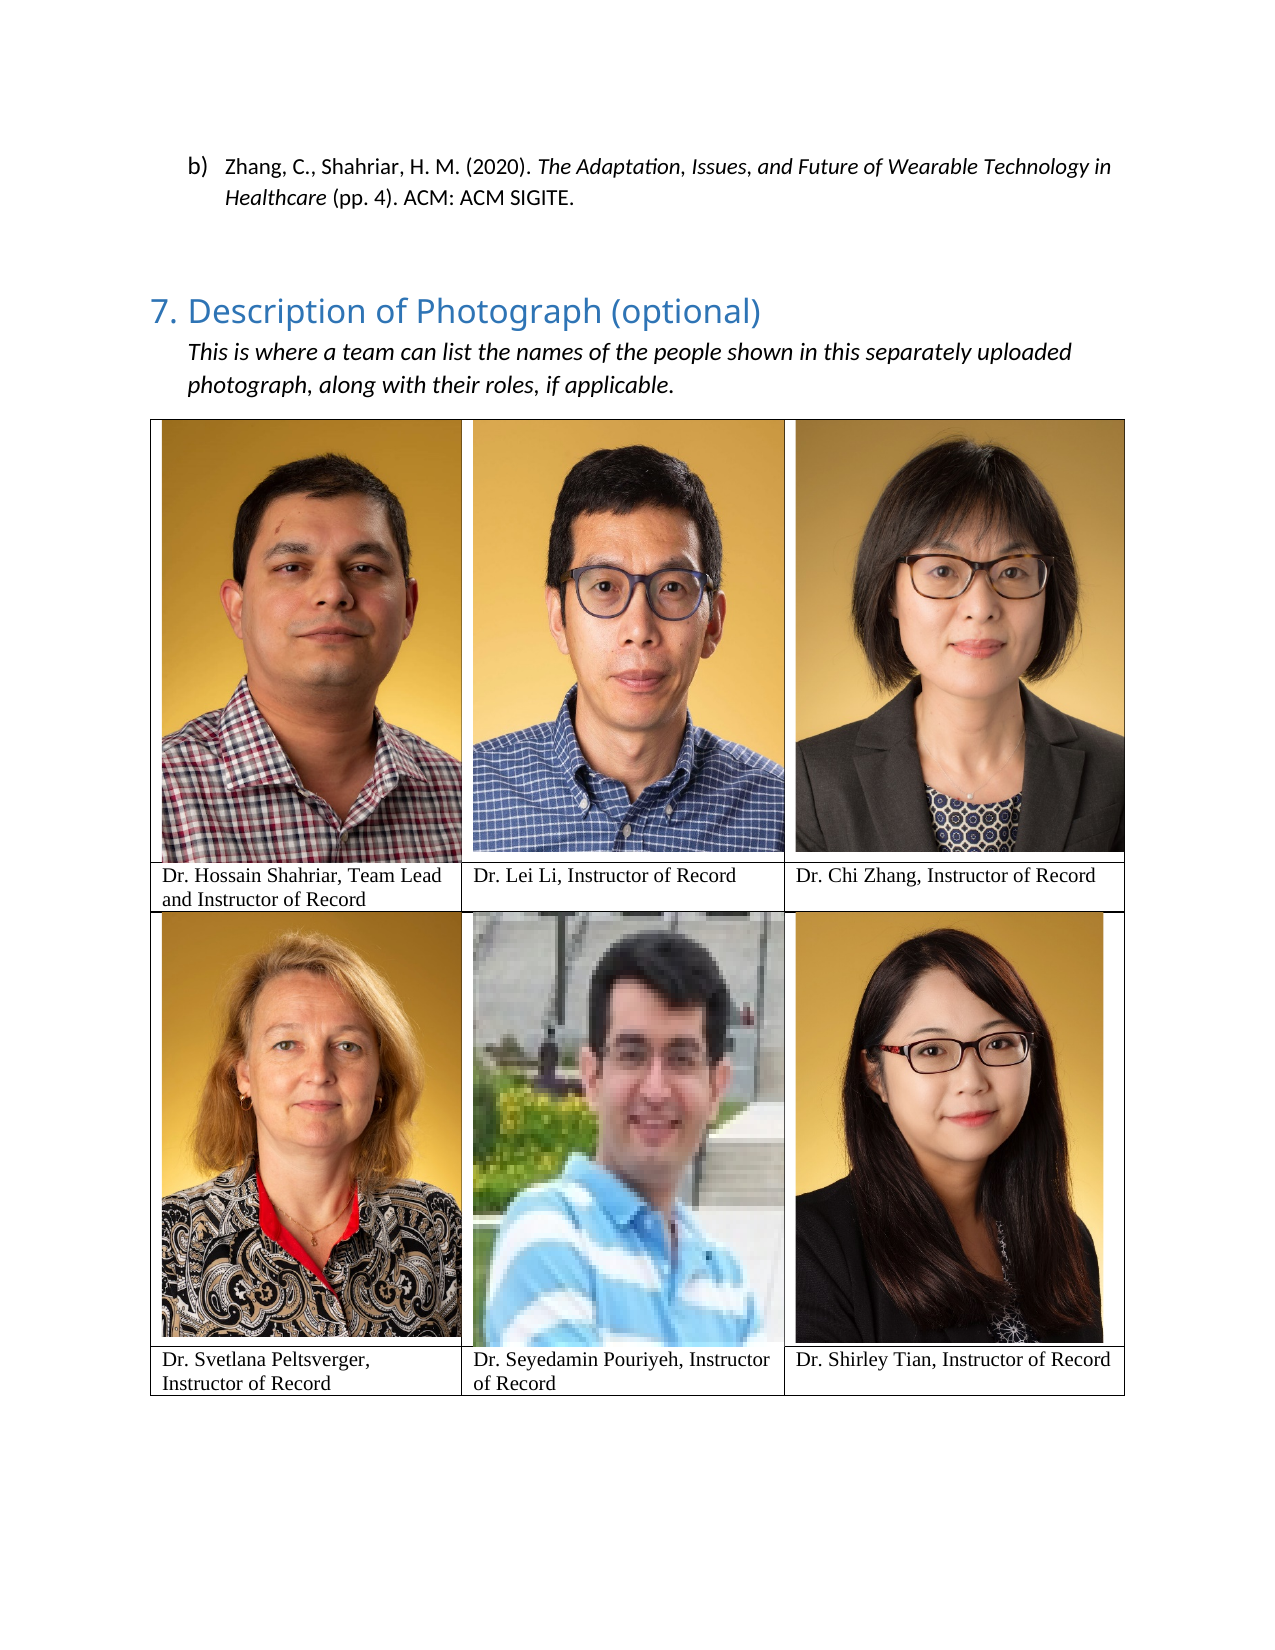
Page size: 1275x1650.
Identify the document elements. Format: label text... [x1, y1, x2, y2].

table_cell [785, 913, 1124, 1346]
table_cell Dr. Lei Li, Instructor of Record [462, 863, 784, 911]
table_header [462, 420, 784, 862]
table_cell Dr. Seyedamin Pouriyeh, Instructor of Record [462, 1347, 784, 1395]
picture [473, 420, 785, 852]
picture [795, 912, 1104, 1343]
table_header [151, 420, 161, 862]
table_cell Dr. Hossain Shahriar, Team Lead and Instructor of Record [151, 863, 461, 911]
list Zhang, C., Shahriar, H. M. (2020). The Adaptation, Issues, and Future of Wearable Technology in Healthcare (pp. 4). ACM: ACM SIGITE. [187, 150, 1125, 211]
picture [473, 912, 785, 1347]
text This is where a team can list the names of the people shown in this separately uploaded photograph, along with their roles, if applicable. [187, 336, 1125, 400]
subtitle Description of Photograph (optional) [150, 287, 1125, 333]
table_cell [462, 913, 473, 1346]
picture [161, 420, 462, 863]
table_cell [151, 913, 461, 1346]
picture [161, 912, 462, 1337]
table_cell Dr. Chi Zhang, Instructor of Record [785, 863, 1124, 911]
table_cell Dr. Svetlana Peltsverger, Instructor of Record [151, 1347, 461, 1395]
picture [795, 420, 1125, 852]
table_header [785, 420, 1124, 862]
table_cell Dr. Shirley Tian, Instructor of Record [785, 1347, 1124, 1395]
